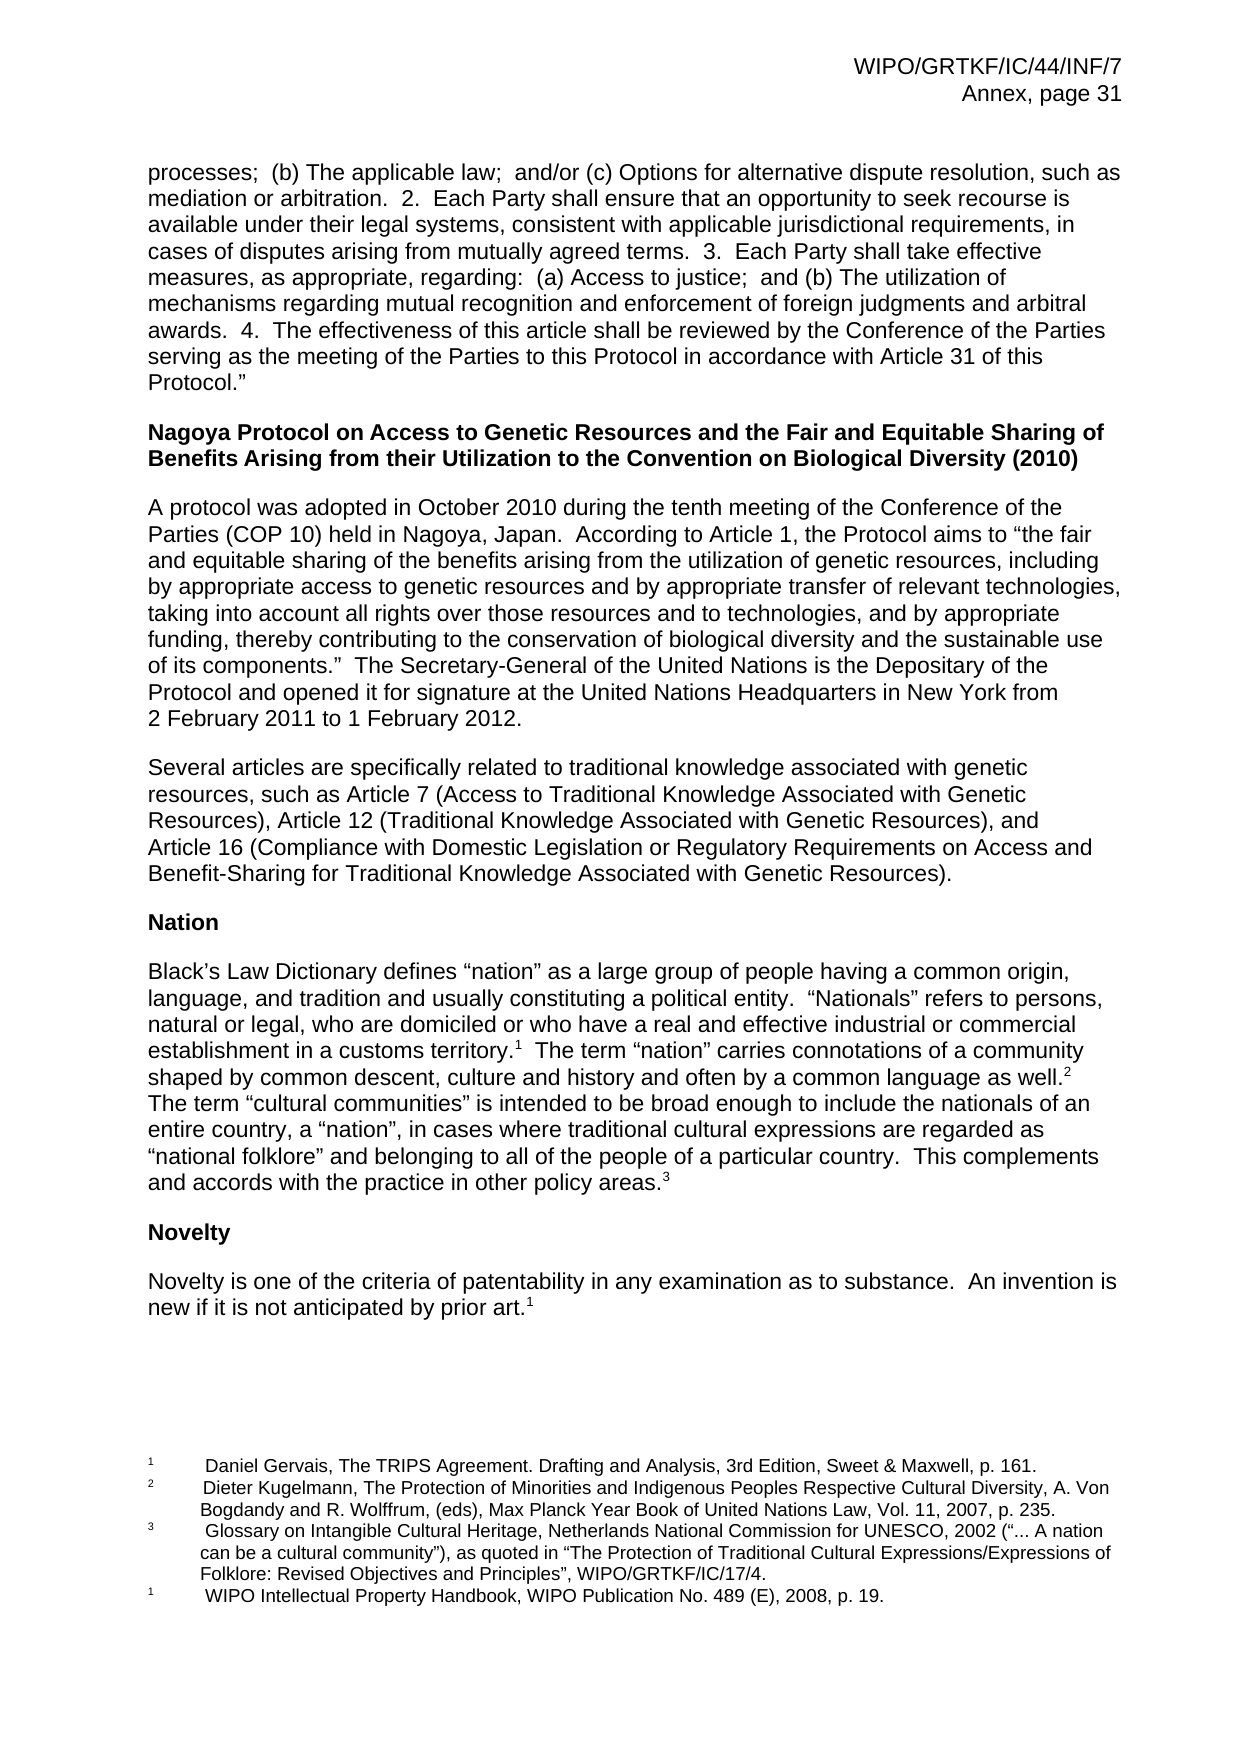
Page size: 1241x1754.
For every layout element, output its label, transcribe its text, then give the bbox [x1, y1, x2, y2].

subtitle Novelty [148, 1218, 1122, 1245]
text Several articles are specifically related to traditional knowledge associated with genetic resources, such as Article 7 (Access to Traditional Knowledge Associated with Genetic Resources), Article 12 (Traditional Knowledge Associated with Genetic Resources), and Article 16 (Compliance with Domestic Legislation or Regulatory Requirements on Access and Benefit-Sharing for Traditional Knowledge Associated with Genetic Resources). [148, 754, 1122, 886]
text Novelty is one of the criteria of patentability in any examination as to substance. An invention is new if it is not anticipated by prior art. [148, 1268, 1122, 1320]
subtitle Nation [148, 909, 1122, 935]
text Black’s Law Dictionary defines “nation” as a large group of people having a common origin, language, and tradition and usually constituting a political entity. “Nationals” refers to persons, natural or legal, who are domiciled or who have a real and effective industrial or commercial establishment in a customs territory. The term “nation” carries connotations of a community shaped by common descent, culture and history and often by a common language as well. The term “cultural communities” is intended to be broad enough to include the nationals of an entire country, a “nation”, in cases where traditional cultural expressions are regarded as “national folklore” and belonging to all of the people of a particular country. This complements and accords with the practice in other policy areas. [148, 958, 1122, 1196]
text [148, 158, 1122, 396]
text A protocol was adopted in October 2010 during the tenth meeting of the Conference of the Parties (COP 10) held in Nagoya, Japan. According to Article 1, the Protocol aims to “the fair and equitable sharing of the benefits arising from the utilization of genetic resources, including by appropriate access to genetic resources and by appropriate transfer of relevant technologies, taking into account all rights over those resources and to technologies, and by appropriate funding, thereby contributing to the conservation of biological diversity and the sustainable use of its components.” The Secretary-General of the United Nations is the Depositary of the Protocol and opened it for signature at the United Nations Headquarters in New York from 2 February 2011 to 1 February 2012. [148, 494, 1122, 731]
subtitle Nagoya Protocol on Access to Genetic Resources and the Fair and Equitable Sharing of Benefits Arising from their Utilization to the Convention on Biological Diversity (2010) [148, 419, 1122, 471]
